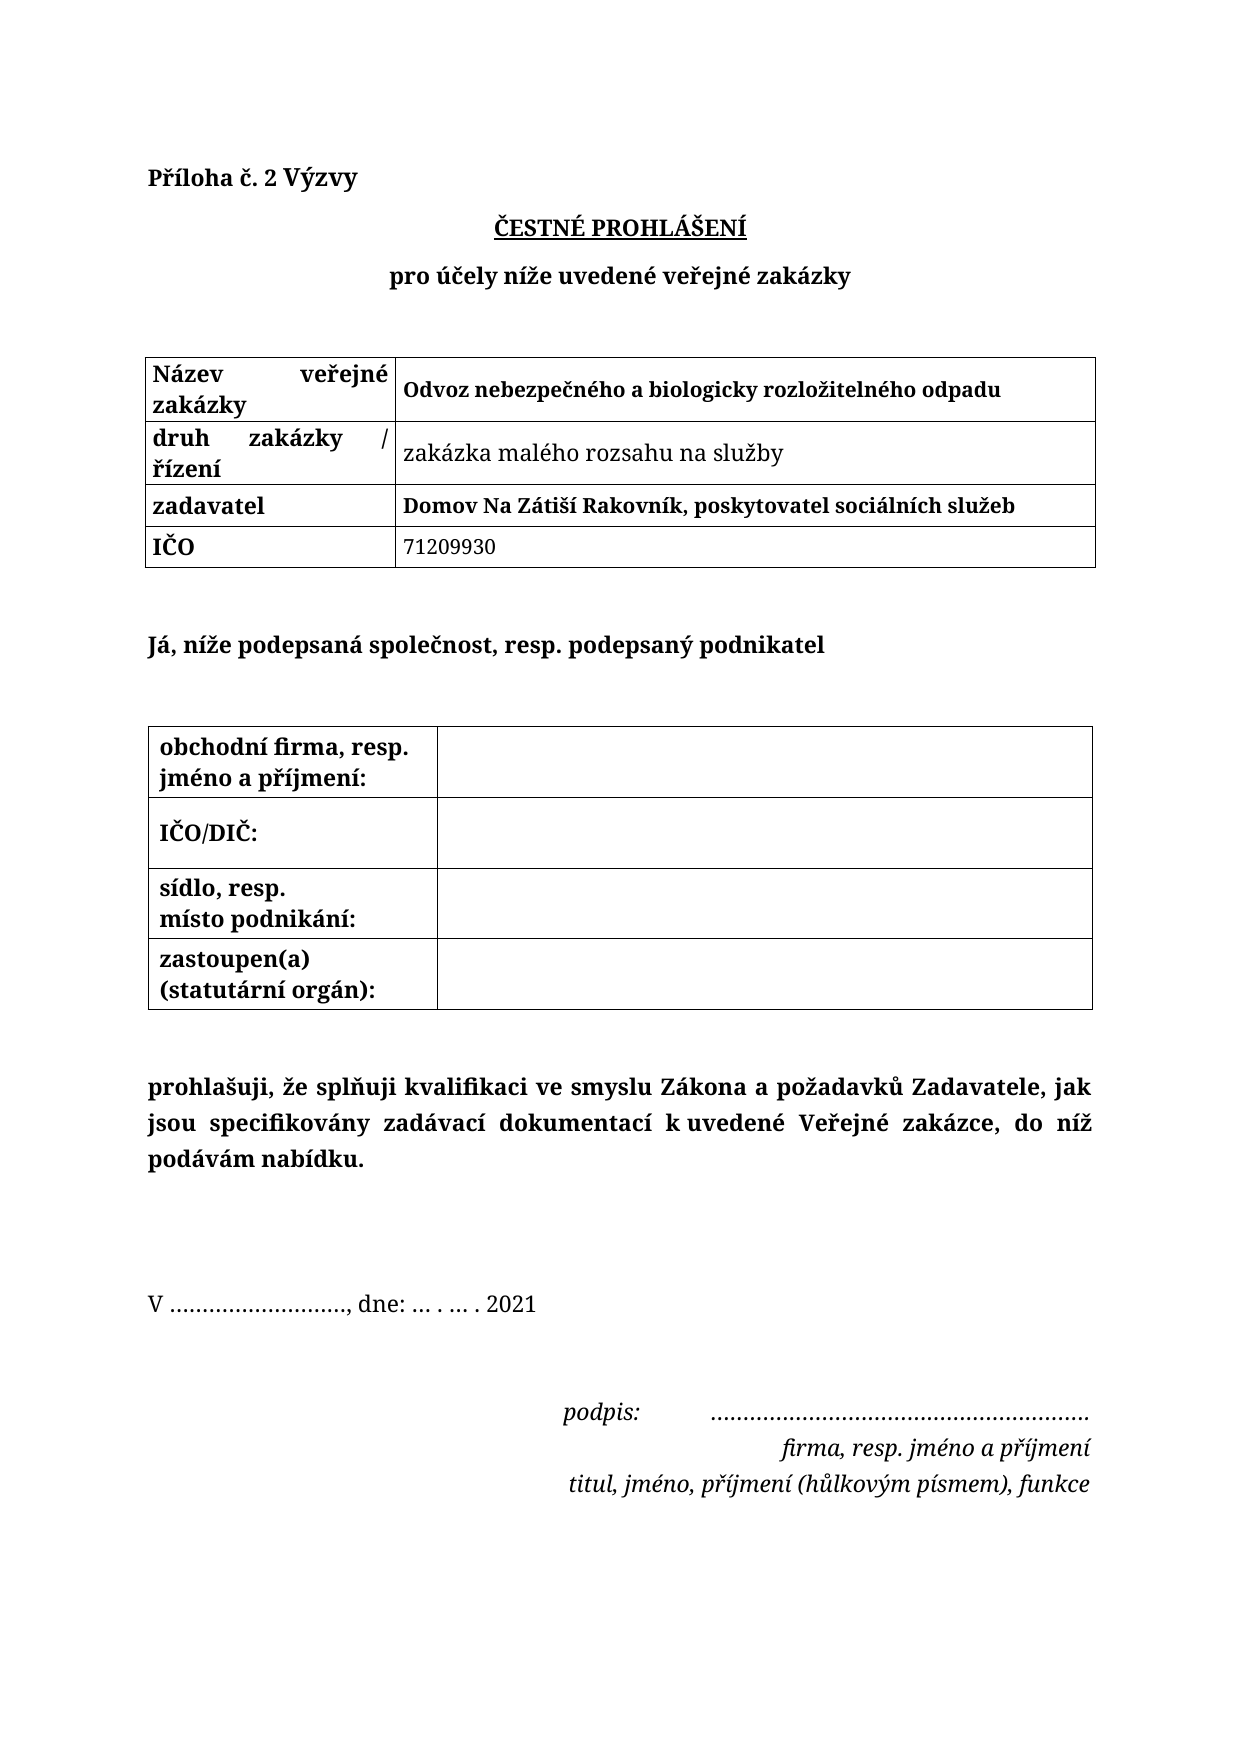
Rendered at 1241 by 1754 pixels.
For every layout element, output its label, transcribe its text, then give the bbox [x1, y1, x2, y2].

table_cell Domov Na Zátiší Rakovník, poskytovatel sociálních služeb [396, 485, 1095, 526]
table_cell druh zakázky / řízení [146, 422, 395, 484]
table_cell zakázka malého rozsahu na služby [396, 422, 1095, 484]
table_header [438, 727, 1092, 797]
text titul, jméno, příjmení (hůlkovým písmem), funkce [148, 1468, 1093, 1499]
text Příloha č. 2 Výzvy [148, 160, 1093, 194]
table_header obchodní firma, resp. jméno a příjmení: [149, 727, 437, 797]
text firma, resp. jméno a příjmení [148, 1432, 1093, 1463]
table_cell IČO [146, 527, 395, 567]
table_cell [438, 869, 1092, 938]
table_cell zastoupen(a) (statutární orgán): [149, 939, 437, 1009]
table_header Název veřejné zakázky [146, 358, 395, 421]
text ČESTNÉ PROHLÁŠENÍ [148, 212, 1093, 243]
text prohlašuji, že splňuji kvalifikaci ve smyslu Zákona a požadavků Zadavatele, jak jsou specifikovány zadávací dokumentací k uvedené Veřejné zakázce, do níž podávám nabídku. [148, 1071, 1093, 1174]
text V ………………………, dne: … . … . 2021 [148, 1288, 1093, 1319]
table_cell [438, 798, 1092, 867]
table_cell zadavatel [146, 485, 395, 526]
table_header Odvoz nebezpečného a biologicky rozložitelného odpadu [396, 358, 1095, 421]
text podpis: …………………………………………………. [148, 1396, 1093, 1427]
table_cell 71209930 [396, 527, 1095, 567]
table_cell sídlo, resp. místo podnikání: [149, 869, 437, 938]
text Já, níže podepsaná společnost, resp. podepsaný podnikatel [148, 629, 1093, 660]
table_cell IČO/DIČ: [149, 798, 437, 867]
table_cell [438, 939, 1092, 1009]
text pro účely níže uvedené veřejné zakázky [148, 260, 1093, 291]
